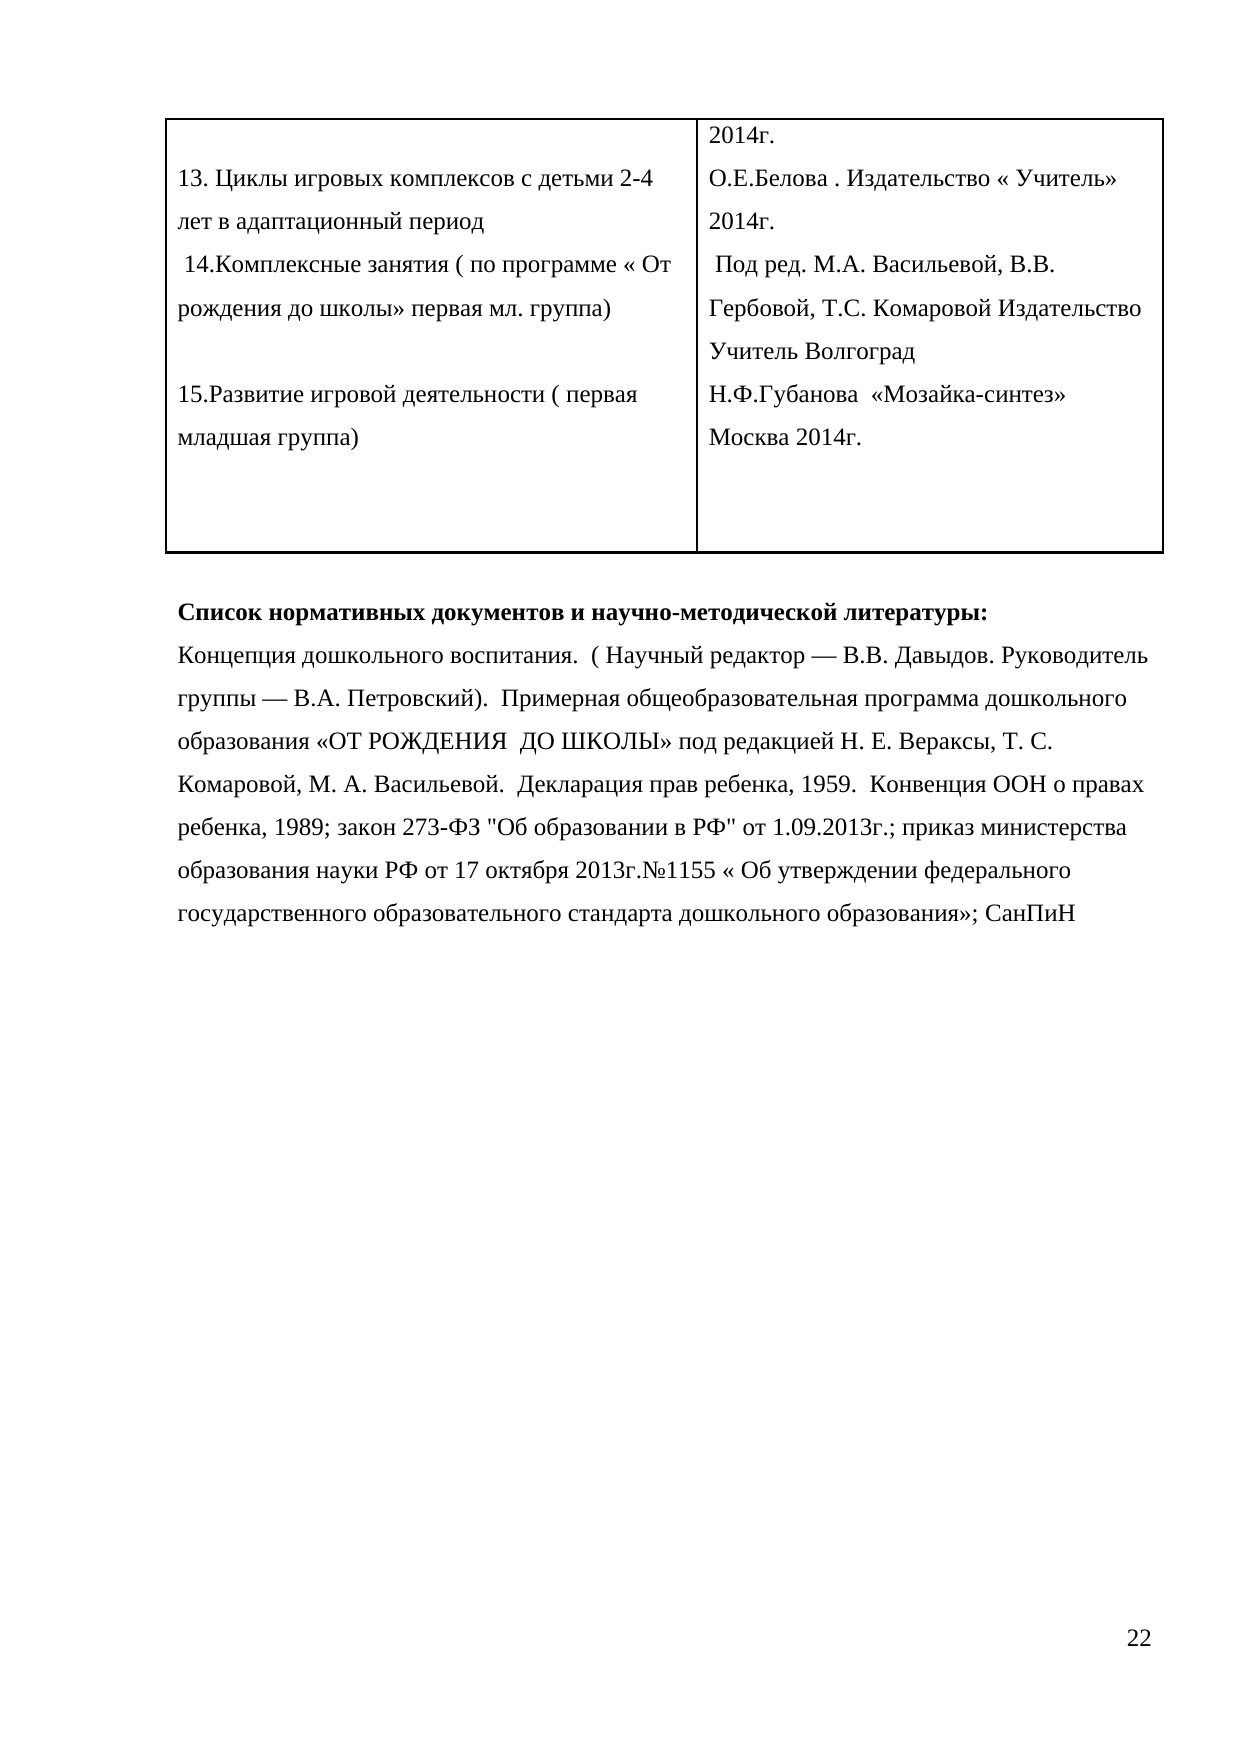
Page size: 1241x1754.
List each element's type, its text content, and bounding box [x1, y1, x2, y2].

text Список нормативных документов и научно-методической литературы: [177, 597, 1152, 625]
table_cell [698, 120, 1162, 551]
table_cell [167, 120, 696, 551]
text Концепция дошкольного воспитания. ( Научный редактор — В.В. Давыдов. Руководитель группы — В.А. Петровский). Примерная общеобразовательная программа дошкольного образования «ОТ РОЖДЕНИЯ ДО ШКОЛЫ» под редакцией Н. Е. Вераксы, Т. С. Комаровой, М. А. Васильевой. Декларация прав ребенка, 1959. Конвенция ООН о правах ребенка, 1989; закон 273-ФЗ "Об образовании в РФ" от 1.09.2013г.; приказ министерства образования науки РФ от 17 октября 2013г.№1155 « Об утверждении федерального государственного образовательного стандарта дошкольного образования»; СанПиН [177, 640, 1152, 927]
